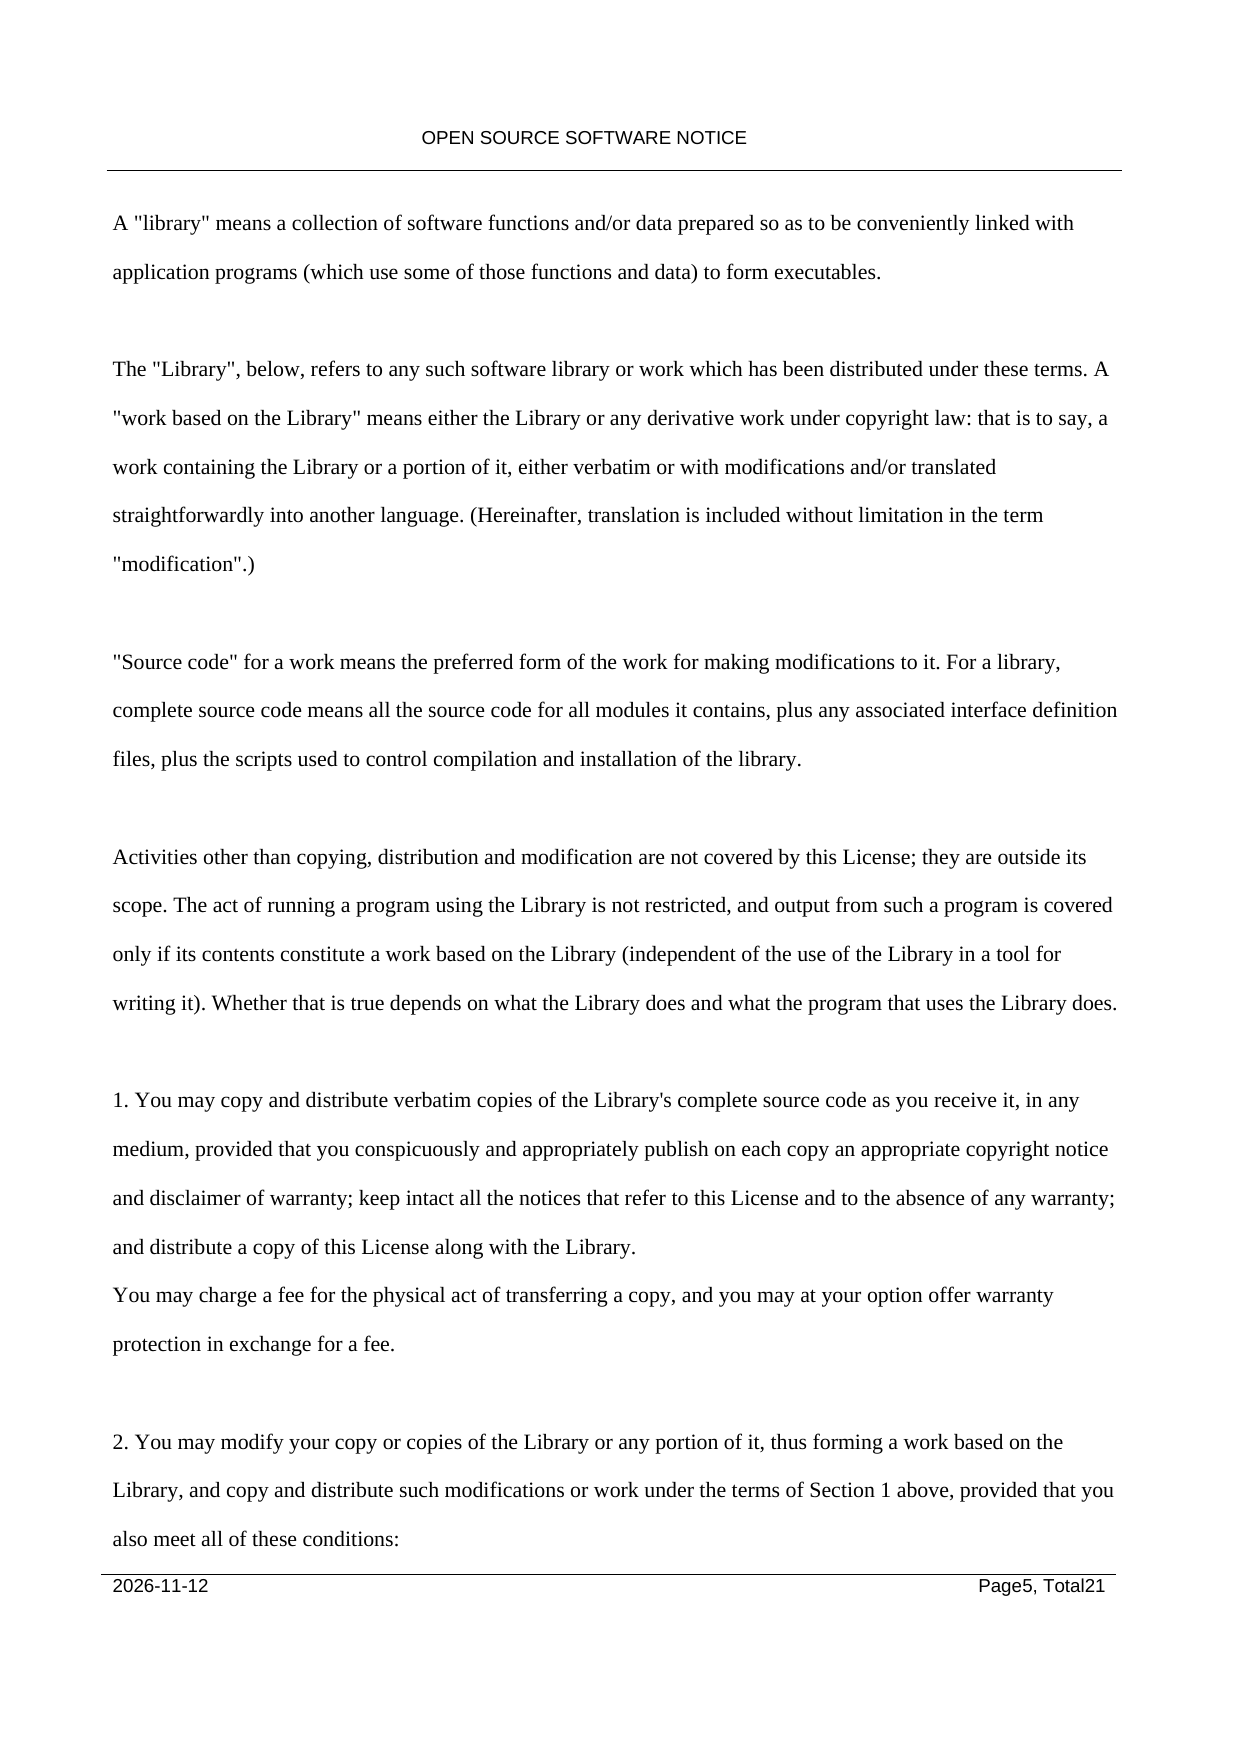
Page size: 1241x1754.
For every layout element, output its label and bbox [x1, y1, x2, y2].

text [112, 206, 1128, 1555]
